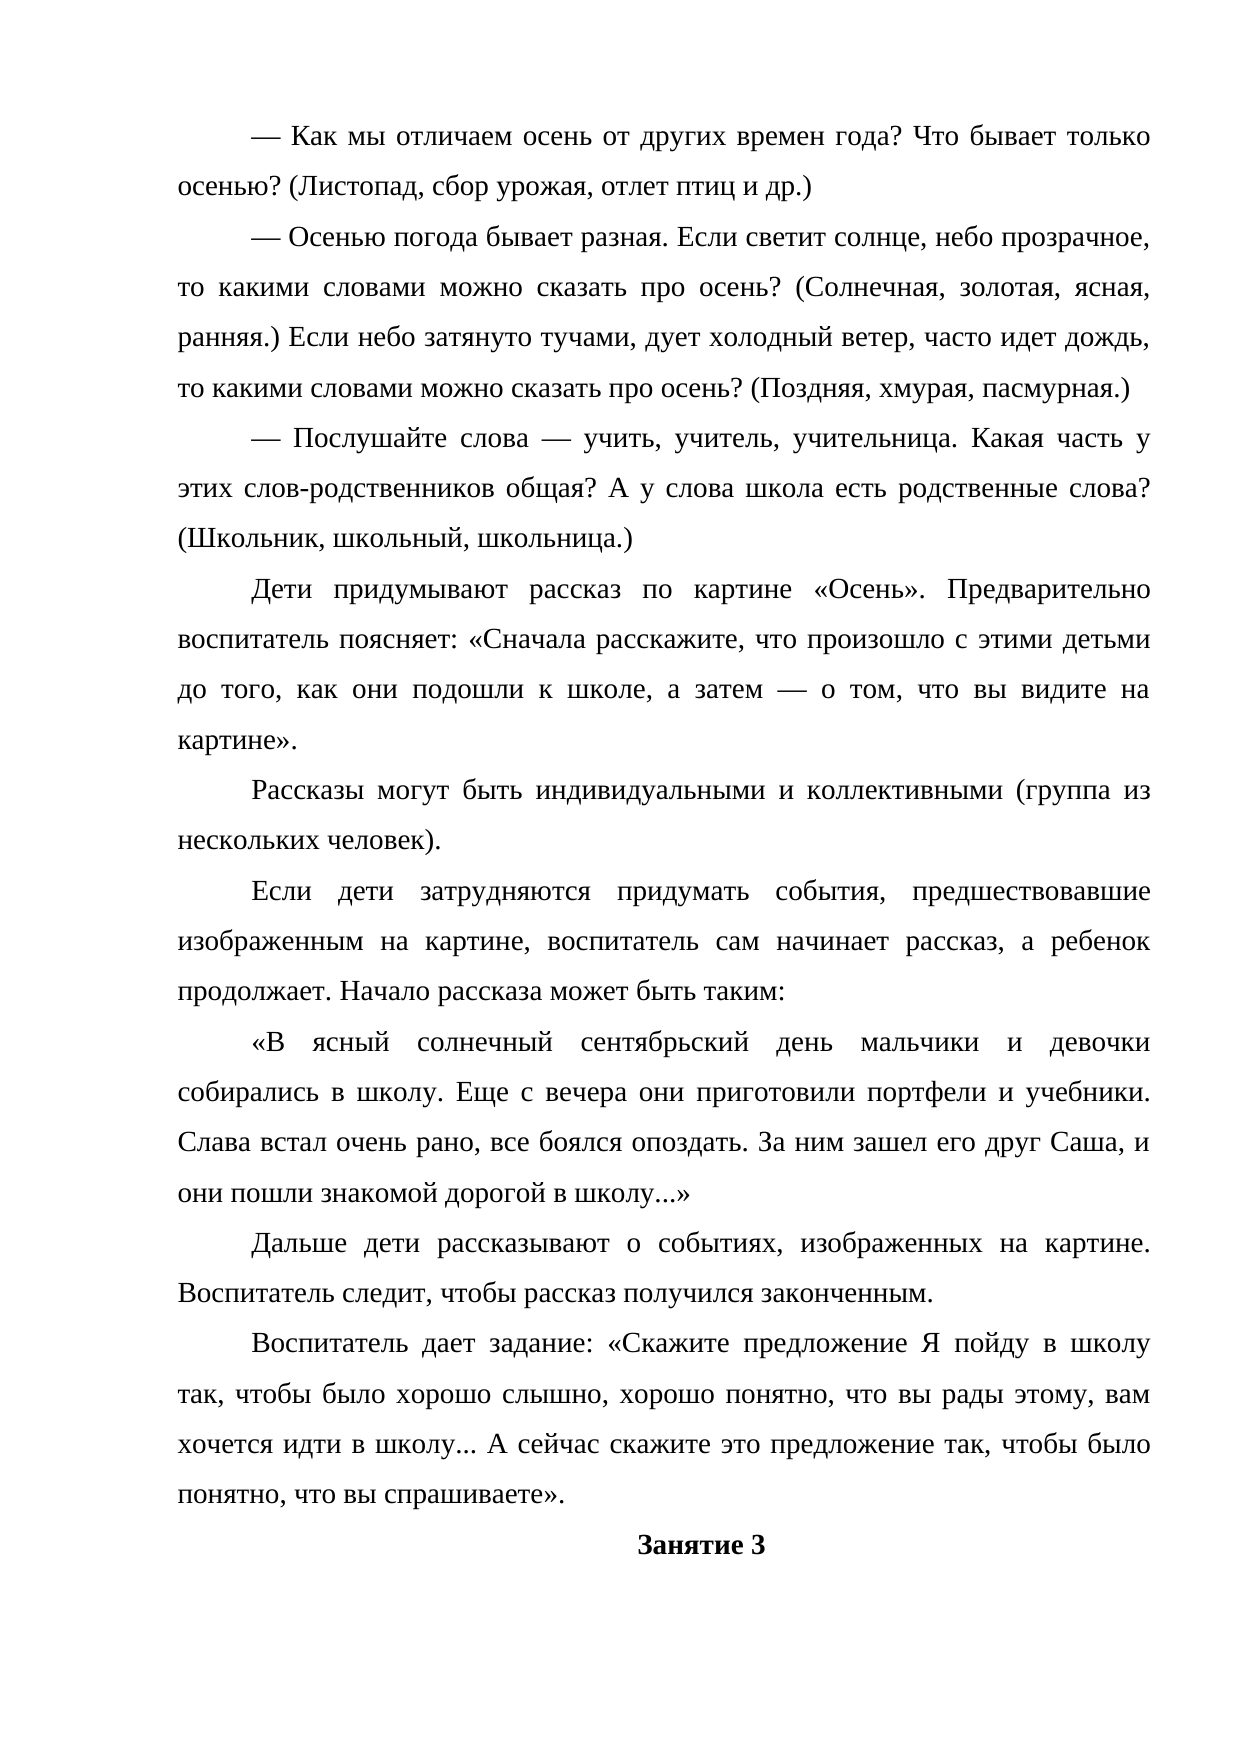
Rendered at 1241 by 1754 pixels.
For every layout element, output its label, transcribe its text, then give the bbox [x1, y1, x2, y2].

text «В ясный солнечный сентябрьский день мальчики и девочки собирались в школу. Еще с вечера они приготовили портфели и учебники. Слава встал очень рано, все боялся опоздать. За ним зашел его друг Саша, и они пошли знакомой дорогой в школу...» [177, 1024, 1152, 1208]
text — Как мы отличаем осень от других времен года? Что бывает только осенью? (Листопад, сбор урожая, отлет птиц и др.) [177, 118, 1152, 202]
text Занятие 3 [177, 1527, 1152, 1560]
text Если дети затрудняются придумать события, предшествовавшие изображенным на картине, воспитатель сам начинает рассказ, а ребенок продолжает. Начало рассказа может быть таким: [177, 873, 1152, 1007]
text Дальше дети рассказывают о событиях, изображенных на картине. Воспитатель следит, чтобы рассказ получился законченным. [177, 1225, 1152, 1309]
text Дети придумывают рассказ по картине «Осень». Предварительно воспитатель поясняет: «Сначала расскажите, что произошло с этими детьми до того, как они подошли к школе, а затем — о том, что вы видите на картине». [177, 571, 1152, 755]
text — Осенью погода бывает разная. Если светит солнце, небо прозрачное, то какими словами можно сказать про осень? (Солнечная, золотая, ясная, ранняя.) Если небо затянуто тучами, дует холодный ветер, часто идет дождь, то какими словами можно сказать про осень? (Поздняя, хмурая, пасмурная.) [177, 219, 1152, 403]
text — Послушайте слова — учить, учитель, учительница. Какая часть у этих слов-родственников общая? А у слова школа есть родственные слова? (Школьник, школьный, школьница.) [177, 420, 1152, 554]
text Воспитатель дает задание: «Скажите предложение Я пойду в школу так, чтобы было хорошо слышно, хорошо понятно, что вы рады этому, вам хочется идти в школу... А сейчас скажите это предложение так, чтобы было понятно, что вы спрашиваете». [177, 1326, 1152, 1510]
text Рассказы могут быть индивидуальными и коллективными (группа из нескольких человек). [177, 772, 1152, 856]
